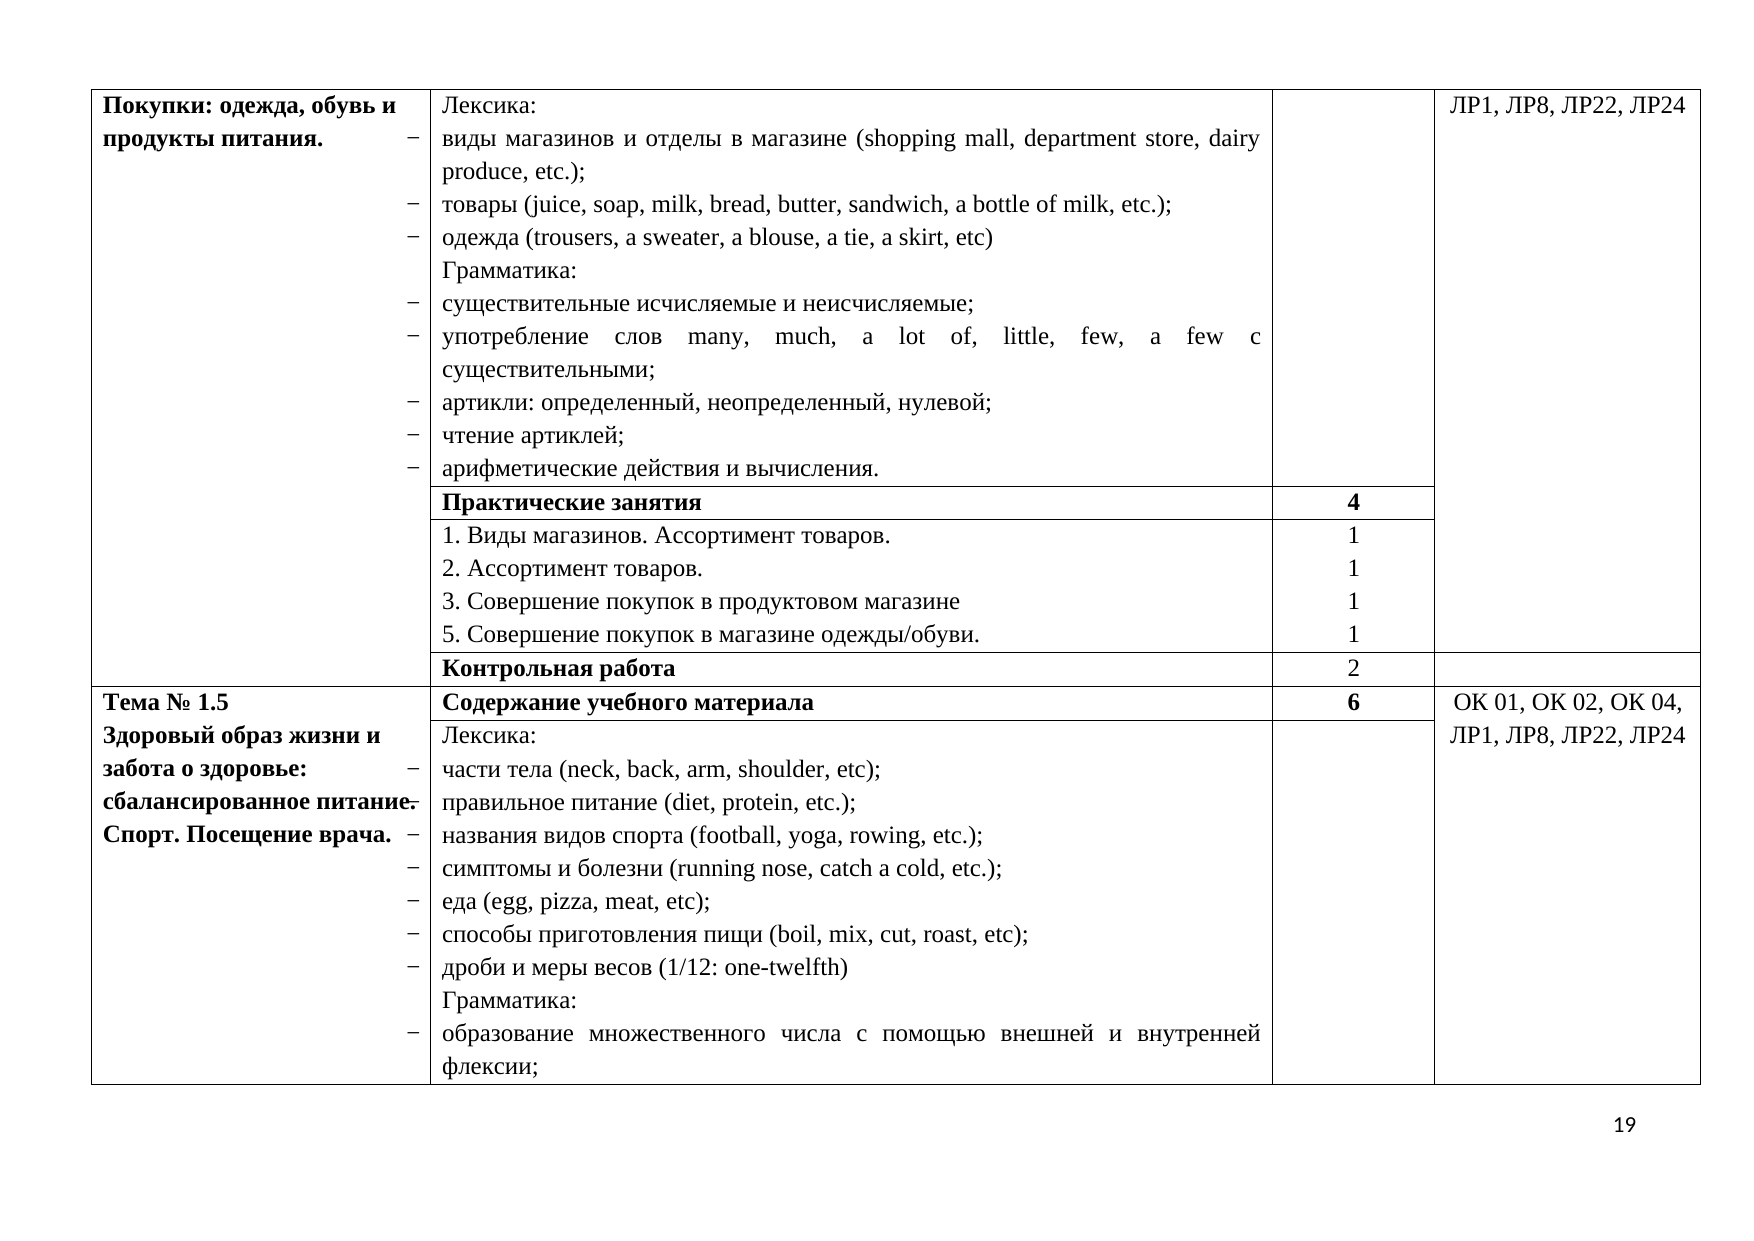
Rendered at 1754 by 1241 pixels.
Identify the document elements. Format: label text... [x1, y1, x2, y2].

table_cell Практические занятия [431, 487, 1272, 519]
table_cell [1435, 90, 1700, 652]
table_cell [1273, 90, 1434, 486]
table_cell Содержание учебного материала [431, 687, 1272, 719]
table_cell 2 [1273, 653, 1434, 686]
table_cell ОК 01, ОК 02, ОК 04, ЛР1, ЛР8, ЛР22, ЛР24 [1435, 687, 1700, 1083]
table_cell Контрольная работа [431, 653, 1272, 686]
table_cell 1. Виды магазинов. Ассортимент товаров. 2. Ассортимент товаров. 3. Совершение покупок в продуктовом магазине 5. Совершение покупок в магазине одежды/обуви. [431, 520, 1272, 652]
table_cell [431, 721, 1272, 1083]
table_cell 6 [1273, 687, 1434, 719]
table_cell 1 1 1 1 [1273, 520, 1434, 652]
table_cell Тема № 1.5 Здоровый образ жизни и забота о здоровье: сбалансированное питание. Спорт. Посещение врача. [92, 687, 430, 1083]
table_cell 4 [1273, 487, 1434, 519]
table_cell [1273, 721, 1434, 1083]
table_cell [92, 90, 430, 686]
table_cell [1435, 653, 1700, 686]
table_cell Лексика: виды магазинов и отделы в магазине (shopping mall, department store, dairy produce, etc.); товары (juice, soap, milk, bread, butter, sandwich, a bottle of milk, etc.); одежда (trousers, a sweater, a blouse, a tie, a skirt, etc) Грамматика: существительные исчисляемые и неисчисляемые; употребление слов many, much, a lot of, little, few, a few с существительными; артикли: определенный, неопределенный, нулевой; чтение артиклей; арифметические действия и вычисления. [431, 90, 1272, 486]
